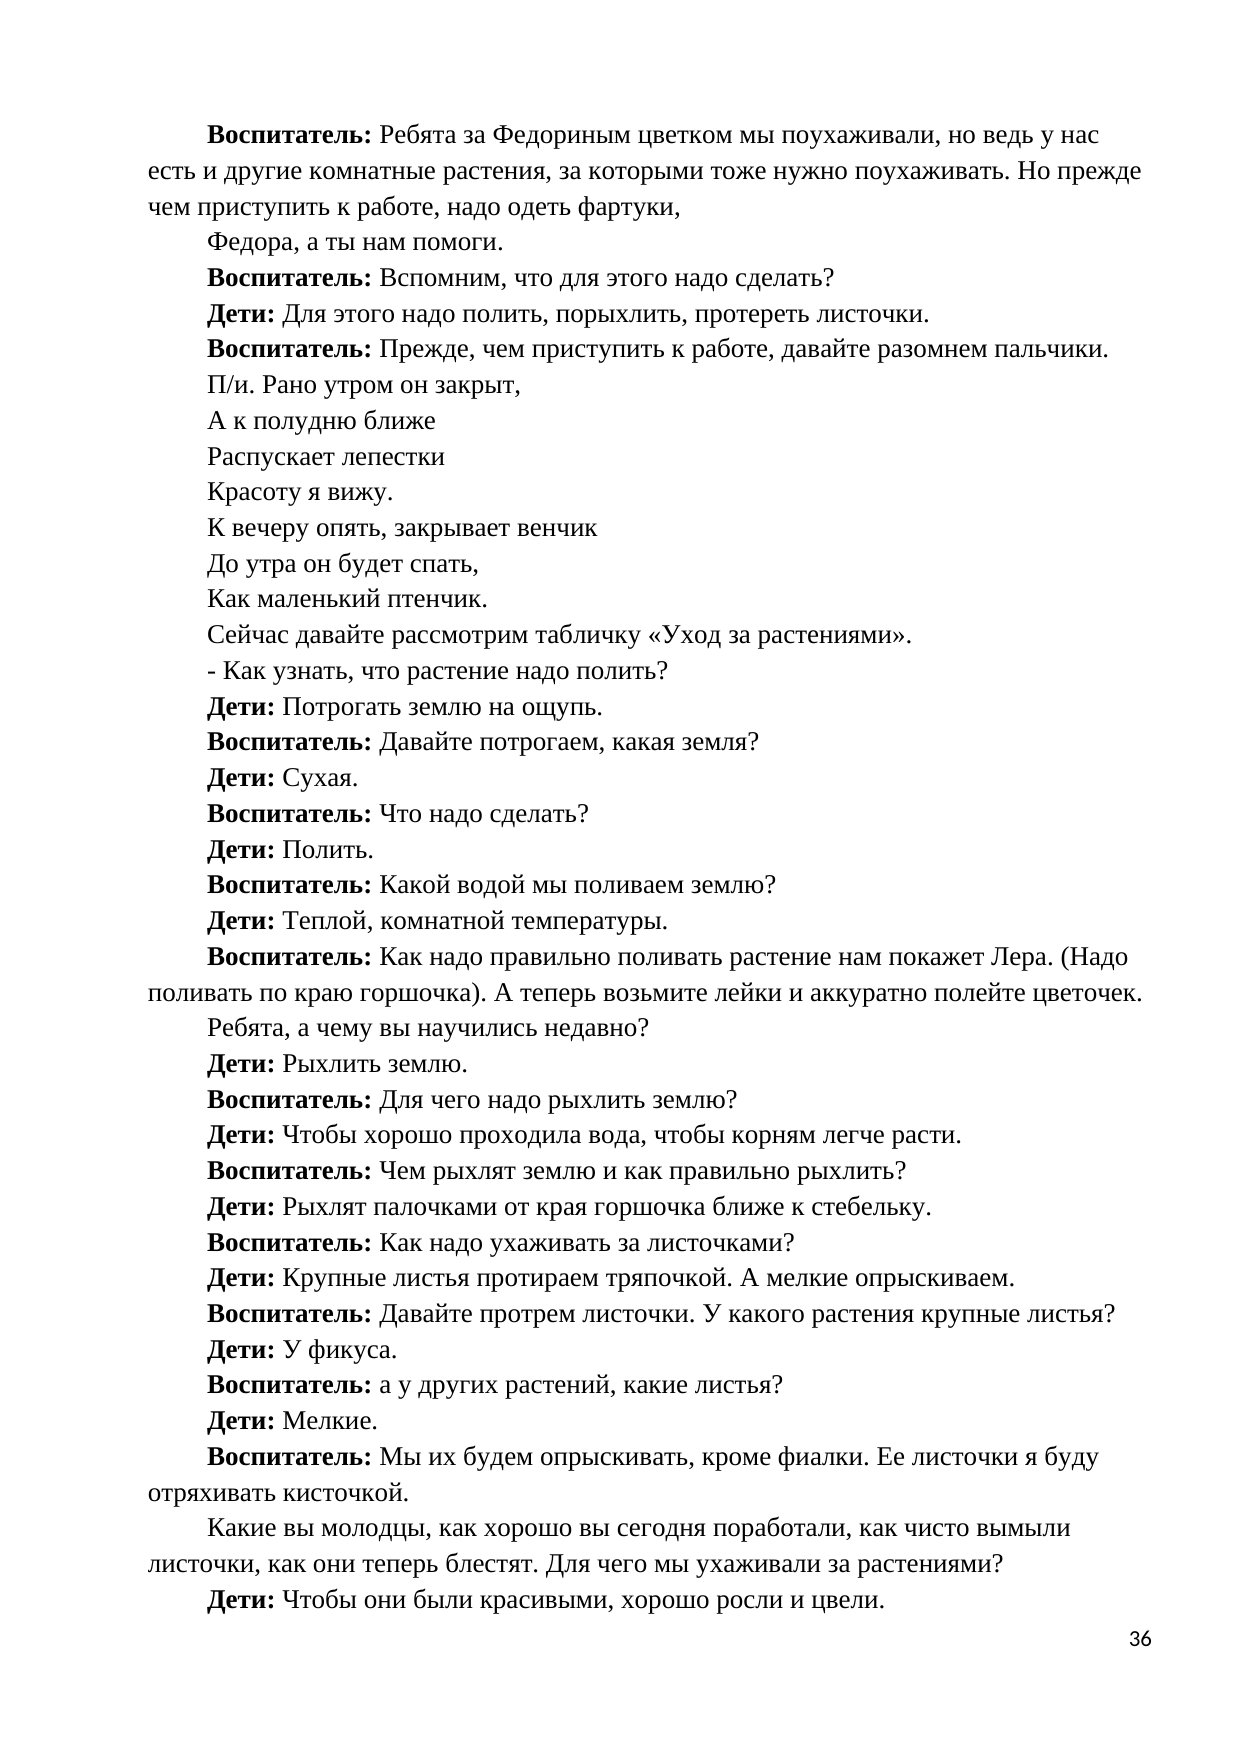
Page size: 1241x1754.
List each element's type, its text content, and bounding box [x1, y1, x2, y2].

text Воспитатель: Как надо ухаживать за листочками? [148, 1226, 1152, 1257]
text Воспитатель: Что надо сделать? [148, 797, 1152, 828]
text Ребята, а чему вы научились недавно? [148, 1011, 1152, 1042]
text А к полудню ближе [148, 404, 1152, 435]
text - Как узнать, что растение надо полить? [148, 654, 1152, 685]
text До утра он будет спать, [148, 547, 1152, 578]
text Какие вы молодцы, как хорошо вы сегодня поработали, как чисто вымыли листочки, как они теперь блестят. Для чего мы ухаживали за растениями? [148, 1512, 1152, 1578]
text Дети: Рыхлить землю. [148, 1047, 1152, 1078]
text Воспитатель: Чем рыхлят землю и как правильно рыхлить? [148, 1154, 1152, 1185]
text Воспитатель: а у других растений, какие листья? [148, 1369, 1152, 1400]
text Дети: Мелкие. [148, 1404, 1152, 1436]
text Воспитатель: Вспомним, что для этого надо сделать? [148, 261, 1152, 292]
text Воспитатель: Как надо правильно поливать растение нам покажет Лера. (Надо поливать по краю горшочка). А теперь возьмите лейки и аккуратно полейте цветочек. [148, 940, 1152, 1007]
text Дети: Рыхлят палочками от края горшочка ближе к стебельку. [148, 1190, 1152, 1221]
text Дети: Потрогать землю на ощупь. [148, 690, 1152, 721]
text Дети: Чтобы хорошо проходила вода, чтобы корням легче расти. [148, 1118, 1152, 1150]
text К вечеру опять, закрывает венчик [148, 511, 1152, 542]
text Воспитатель: Давайте потрогаем, какая земля? [148, 726, 1152, 757]
text Воспитатель: Прежде, чем приступить к работе, давайте разомнем пальчики. [148, 332, 1152, 364]
text Как маленький птенчик. [148, 583, 1152, 614]
text Красоту я вижу. [148, 475, 1152, 507]
text Дети: Крупные листья протираем тряпочкой. А мелкие опрыскиваем. [148, 1261, 1152, 1293]
text Федора, а ты нам помоги. [148, 225, 1152, 256]
text Дети: Для этого надо полить, порыхлить, протереть листочки. [148, 297, 1152, 328]
text Дети: Чтобы они были красивыми, хорошо росли и цвели. [148, 1583, 1152, 1614]
text Воспитатель: Для чего надо рыхлить землю? [148, 1083, 1152, 1114]
text П/и. Рано утром он закрыт, [148, 368, 1152, 399]
text Воспитатель: Мы их будем опрыскивать, кроме фиалки. Ее листочки я буду отряхивать кисточкой. [148, 1440, 1152, 1507]
text Воспитатель: Какой водой мы поливаем землю? [148, 868, 1152, 899]
text Воспитатель: Ребята за Федориным цветком мы поухаживали, но ведь у нас есть и другие комнатные растения, за которыми тоже нужно поухаживать. Но прежде чем приступить к работе, надо одеть фартуки, [148, 118, 1152, 221]
text Распускает лепестки [148, 440, 1152, 471]
text Дети: Сухая. [148, 761, 1152, 792]
text Дети: Полить. [148, 833, 1152, 864]
text Дети: У фикуса. [148, 1333, 1152, 1364]
text Сейчас давайте рассмотрим табличку «Уход за растениями». [148, 618, 1152, 649]
text Воспитатель: Давайте протрем листочки. У какого растения крупные листья? [148, 1297, 1152, 1328]
text Дети: Теплой, комнатной температуры. [148, 904, 1152, 935]
